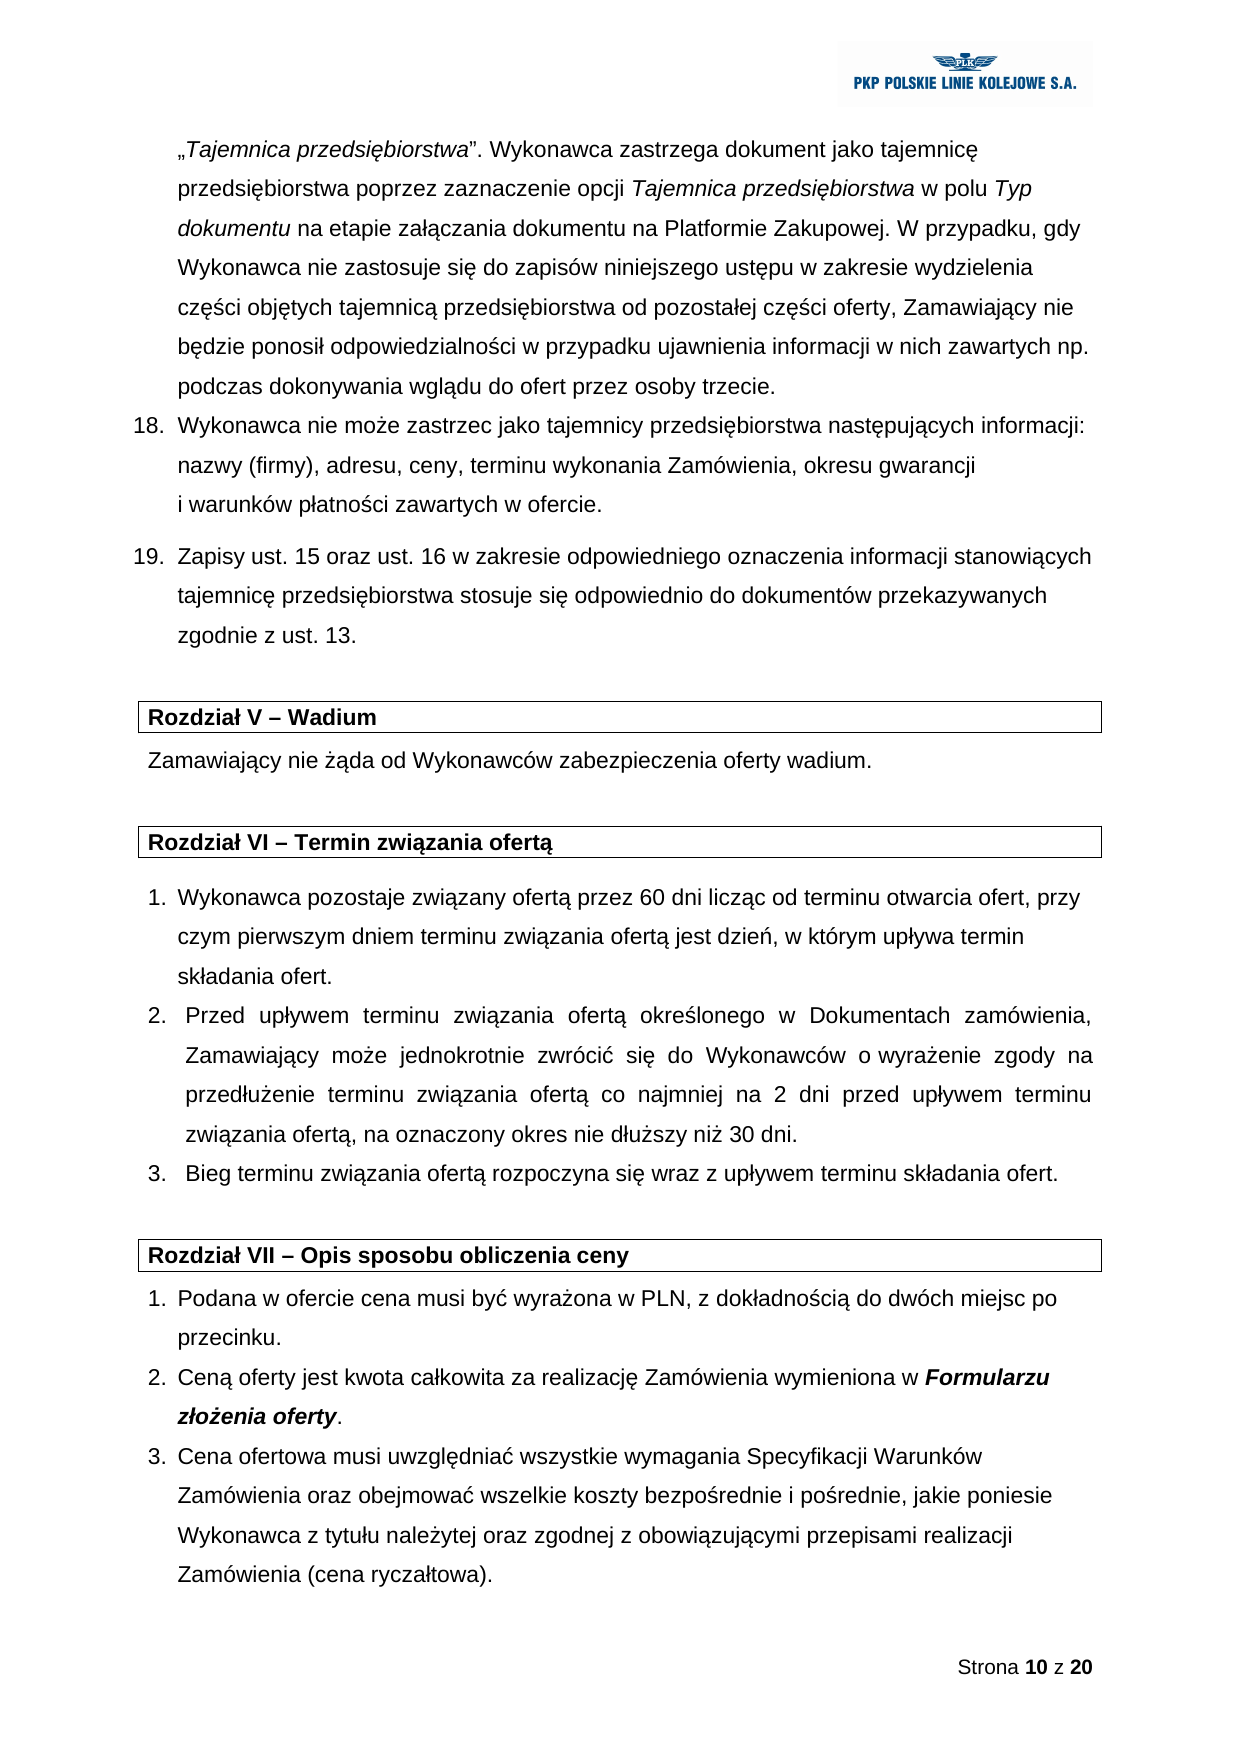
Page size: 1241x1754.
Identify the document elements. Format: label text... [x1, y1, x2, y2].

text Zamawiający nie żąda od Wykonawców zabezpieczenia oferty wadium. [148, 747, 1093, 773]
list Cena ofertowa musi uwzględniać wszystkie wymagania Specyfikacji Warunków Zamówienia oraz obejmować wszelkie koszty bezpośrednie i pośrednie, jakie poniesie Wykonawca z tytułu należytej oraz zgodnej z obowiązującymi przepisami realizacji Zamówienia (cena ryczałtowa). [148, 1443, 1093, 1588]
list Zapisy ust. 15 oraz ust. 16 w zakresie odpowiedniego oznaczenia informacji stanowiących tajemnicę przedsiębiorstwa stosuje się odpowiednio do dokumentów przekazywanych zgodnie z ust. 13. [133, 543, 1093, 648]
subtitle Rozdział V – Wadium [139, 702, 1101, 732]
list Przed upływem terminu związania ofertą określonego w Dokumentach zamówienia, Zamawiający może jednokrotnie zwrócić się do Wykonawców o wyrażenie zgody na przedłużenie terminu związania ofertą co najmniej na 2 dni przed upływem terminu związania ofertą, na oznaczony okres nie dłuższy niż 30 dni. [148, 1002, 1093, 1147]
list Wykonawca pozostaje związany ofertą przez 60 dni licząc od terminu otwarcia ofert, przy czym pierwszym dniem terminu związania ofertą jest dzień, w którym upływa termin składania ofert. [148, 884, 1093, 989]
list Podana w ofercie cena musi być wyrażona w PLN, z dokładnością do dwóch miejsc po przecinku. [148, 1285, 1093, 1351]
subtitle Rozdział VI – Termin związania ofertą [139, 827, 1101, 857]
list Bieg terminu związania ofertą rozpoczyna się wraz z upływem terminu składania ofert. [148, 1160, 1093, 1187]
picture [837, 41, 1093, 107]
subtitle Rozdział VII – Opis sposobu obliczenia ceny [139, 1240, 1101, 1271]
list Ceną oferty jest kwota całkowita za realizację Zamówienia wymieniona w Formularzu złożenia oferty. [148, 1364, 1093, 1430]
list Wykonawca nie może zastrzec jako tajemnicy przedsiębiorstwa następujących informacji: nazwy (firmy), adresu, ceny, terminu wykonania Zamówienia, okresu gwarancji i warunków płatności zawartych w ofercie. [133, 412, 1093, 517]
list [133, 136, 1093, 399]
